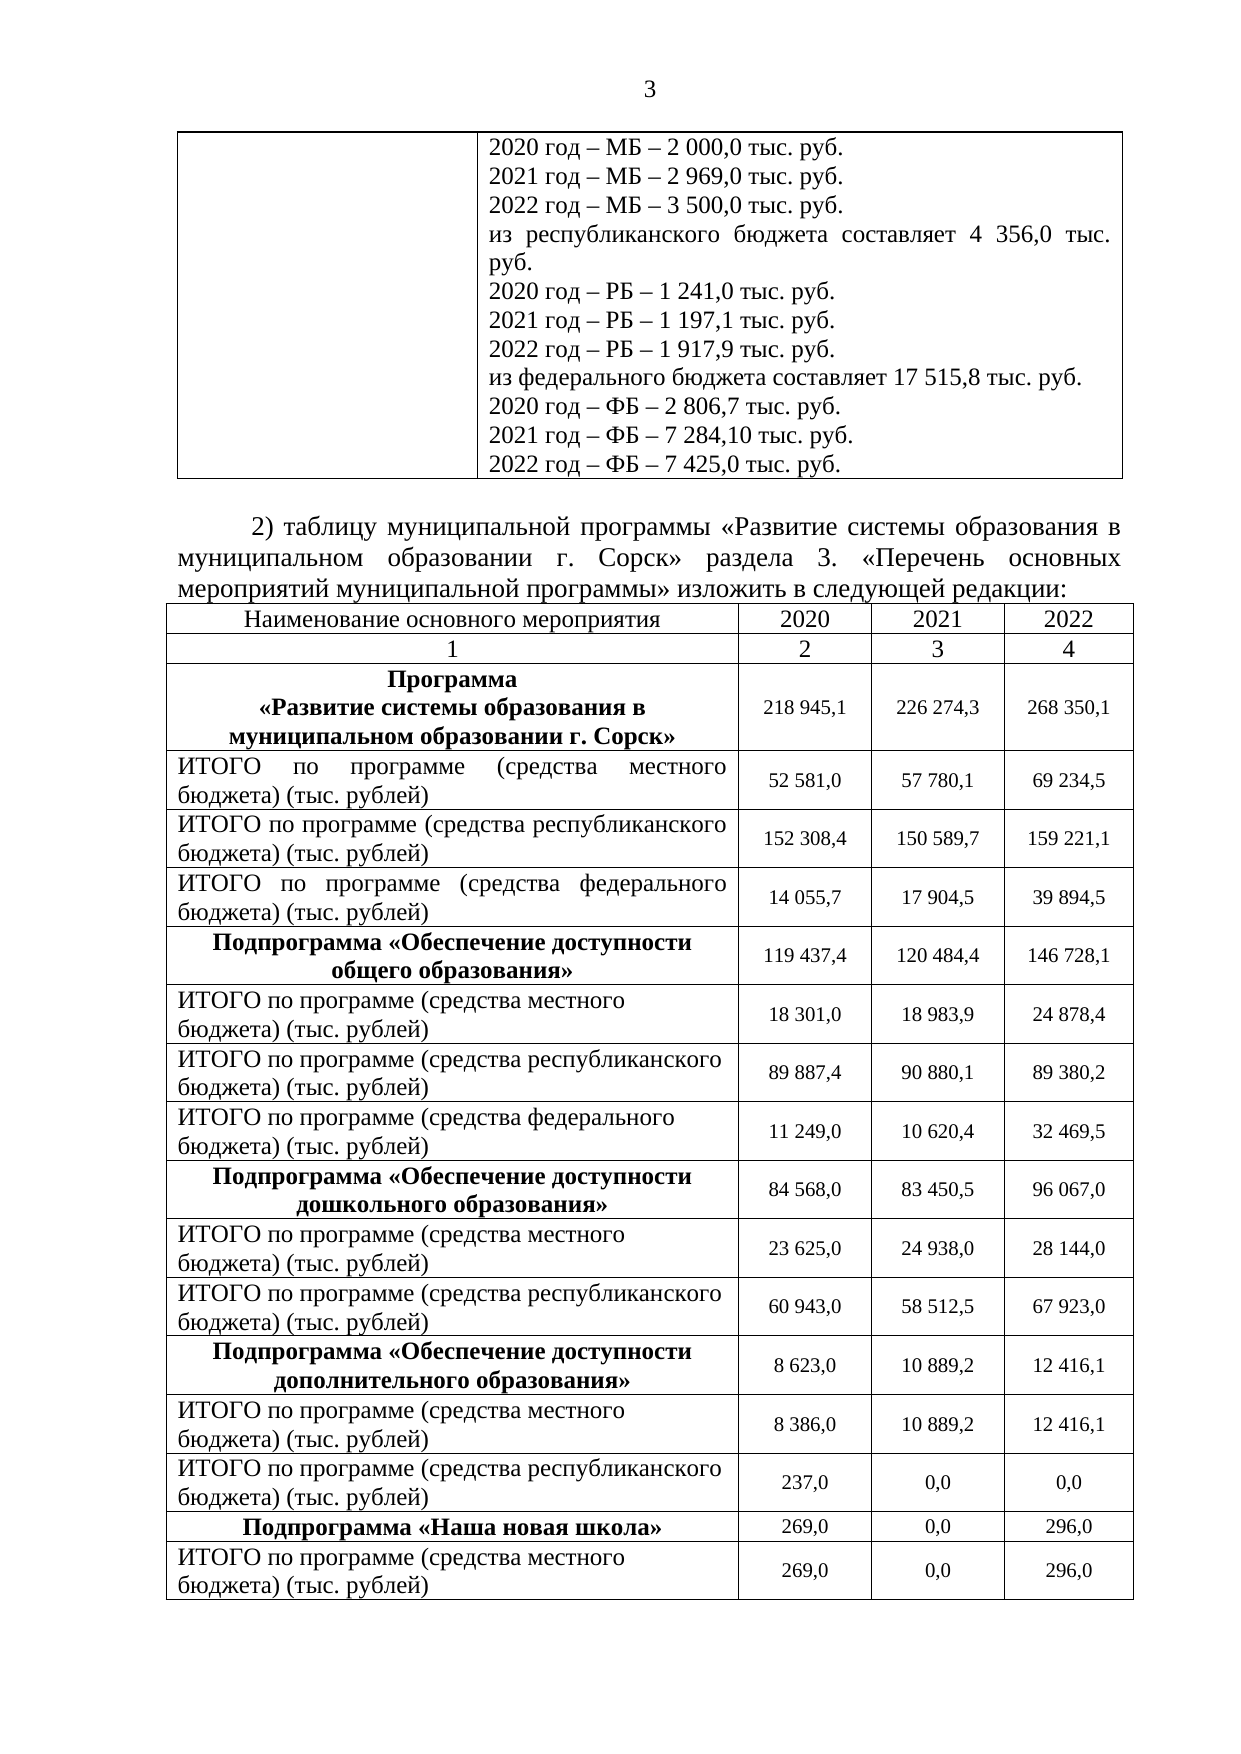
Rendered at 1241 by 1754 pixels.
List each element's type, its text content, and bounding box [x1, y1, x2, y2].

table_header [178, 133, 477, 477]
table_cell 10 620,4 [872, 1102, 1004, 1160]
table_cell 146 728,1 [1005, 927, 1133, 984]
table_cell 39 894,5 [1005, 868, 1133, 926]
table_cell 268 350,1 [1005, 664, 1133, 750]
table_cell 8 386,0 [739, 1395, 871, 1452]
table_cell ИТОГО по программе (средства федерального бюджета) (тыс. рублей) [167, 1102, 738, 1160]
table_cell 32 469,5 [1005, 1102, 1133, 1160]
table_cell Подпрограмма «Обеспечение доступности общего образования» [167, 927, 738, 984]
table_cell 89 380,2 [1005, 1044, 1133, 1101]
table_cell 159 221,1 [1005, 810, 1133, 867]
table_cell 84 568,0 [739, 1161, 871, 1218]
table_cell 3 [872, 634, 1004, 663]
table_cell 119 437,4 [739, 927, 871, 984]
table_cell 83 450,5 [872, 1161, 1004, 1218]
table_cell 1 [167, 634, 738, 663]
table_cell 226 274,3 [872, 664, 1004, 750]
table_header 2022 [1005, 604, 1133, 633]
table_cell 12 416,1 [1005, 1336, 1133, 1394]
table_cell 24 878,4 [1005, 985, 1133, 1043]
table_cell 269,0 [739, 1542, 871, 1599]
table_cell 0,0 [872, 1454, 1004, 1511]
table_cell 0,0 [872, 1512, 1004, 1541]
table_cell Программа «Развитие системы образования в муниципальном образовании г. Сорск» [167, 664, 738, 750]
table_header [478, 133, 1122, 477]
table_cell Подпрограмма «Обеспечение доступности дополнительного образования» [167, 1336, 738, 1394]
table_cell 11 249,0 [739, 1102, 871, 1160]
table_cell ИТОГО по программе (средства местного бюджета) (тыс. рублей) [167, 751, 738, 808]
table_cell 152 308,4 [739, 810, 871, 867]
table_cell 218 945,1 [739, 664, 871, 750]
table_cell Подпрограмма «Наша новая школа» [167, 1512, 738, 1541]
table_cell 28 144,0 [1005, 1219, 1133, 1277]
table_cell 296,0 [1005, 1512, 1133, 1541]
table_cell 58 512,5 [872, 1278, 1004, 1335]
table_cell 96 067,0 [1005, 1161, 1133, 1218]
text 2) таблицу муниципальной программы «Развитие системы образования в муниципальном образовании г. Сорск» раздела 3. «Перечень основных мероприятий муниципальной программы» изложить в следующей редакции: [177, 509, 1122, 603]
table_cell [167, 1454, 738, 1511]
table_cell 57 780,1 [872, 751, 1004, 808]
table_cell 12 416,1 [1005, 1395, 1133, 1452]
table_cell 14 055,7 [739, 868, 871, 926]
table_cell 2 [739, 634, 871, 663]
table_cell 0,0 [1005, 1454, 1133, 1511]
table_cell 89 887,4 [739, 1044, 871, 1101]
table_cell 24 938,0 [872, 1219, 1004, 1277]
table_cell ИТОГО по программе (средства республиканского бюджета) (тыс. рублей) [167, 1044, 738, 1101]
table_cell 10 889,2 [872, 1336, 1004, 1394]
table_cell ИТОГО по программе (средства республиканского бюджета) (тыс. рублей) [167, 810, 738, 867]
table_header Наименование основного мероприятия [167, 604, 738, 633]
table_header 2020 [739, 604, 871, 633]
table_cell 52 581,0 [739, 751, 871, 808]
table_cell 4 [1005, 634, 1133, 663]
table_cell 17 904,5 [872, 868, 1004, 926]
table_cell ИТОГО по программе (средства федерального бюджета) (тыс. рублей) [167, 868, 738, 926]
table_cell ИТОГО по программе (средства республиканского бюджета) (тыс. рублей) [167, 1278, 738, 1335]
table_cell 269,0 [739, 1512, 871, 1541]
table_cell 23 625,0 [739, 1219, 871, 1277]
table_cell 69 234,5 [1005, 751, 1133, 808]
table_cell 237,0 [739, 1454, 871, 1511]
table_cell 18 983,9 [872, 985, 1004, 1043]
table_cell ИТОГО по программе (средства местного бюджета) (тыс. рублей) [167, 985, 738, 1043]
table_cell 60 943,0 [739, 1278, 871, 1335]
table_cell ИТОГО по программе (средства местного бюджета) (тыс. рублей) [167, 1219, 738, 1277]
table_cell 120 484,4 [872, 927, 1004, 984]
table_cell Подпрограмма «Обеспечение доступности дошкольного образования» [167, 1161, 738, 1218]
table_cell 150 589,7 [872, 810, 1004, 867]
table_cell 10 889,2 [872, 1395, 1004, 1452]
table_cell 90 880,1 [872, 1044, 1004, 1101]
table_cell 8 623,0 [739, 1336, 871, 1394]
table_header 2021 [872, 604, 1004, 633]
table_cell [167, 1542, 738, 1599]
table_cell 0,0 [872, 1542, 1004, 1599]
table_cell 18 301,0 [739, 985, 871, 1043]
table_cell 67 923,0 [1005, 1278, 1133, 1335]
table_cell ИТОГО по программе (средства местного бюджета) (тыс. рублей) [167, 1395, 738, 1452]
table_cell 296,0 [1005, 1542, 1133, 1599]
